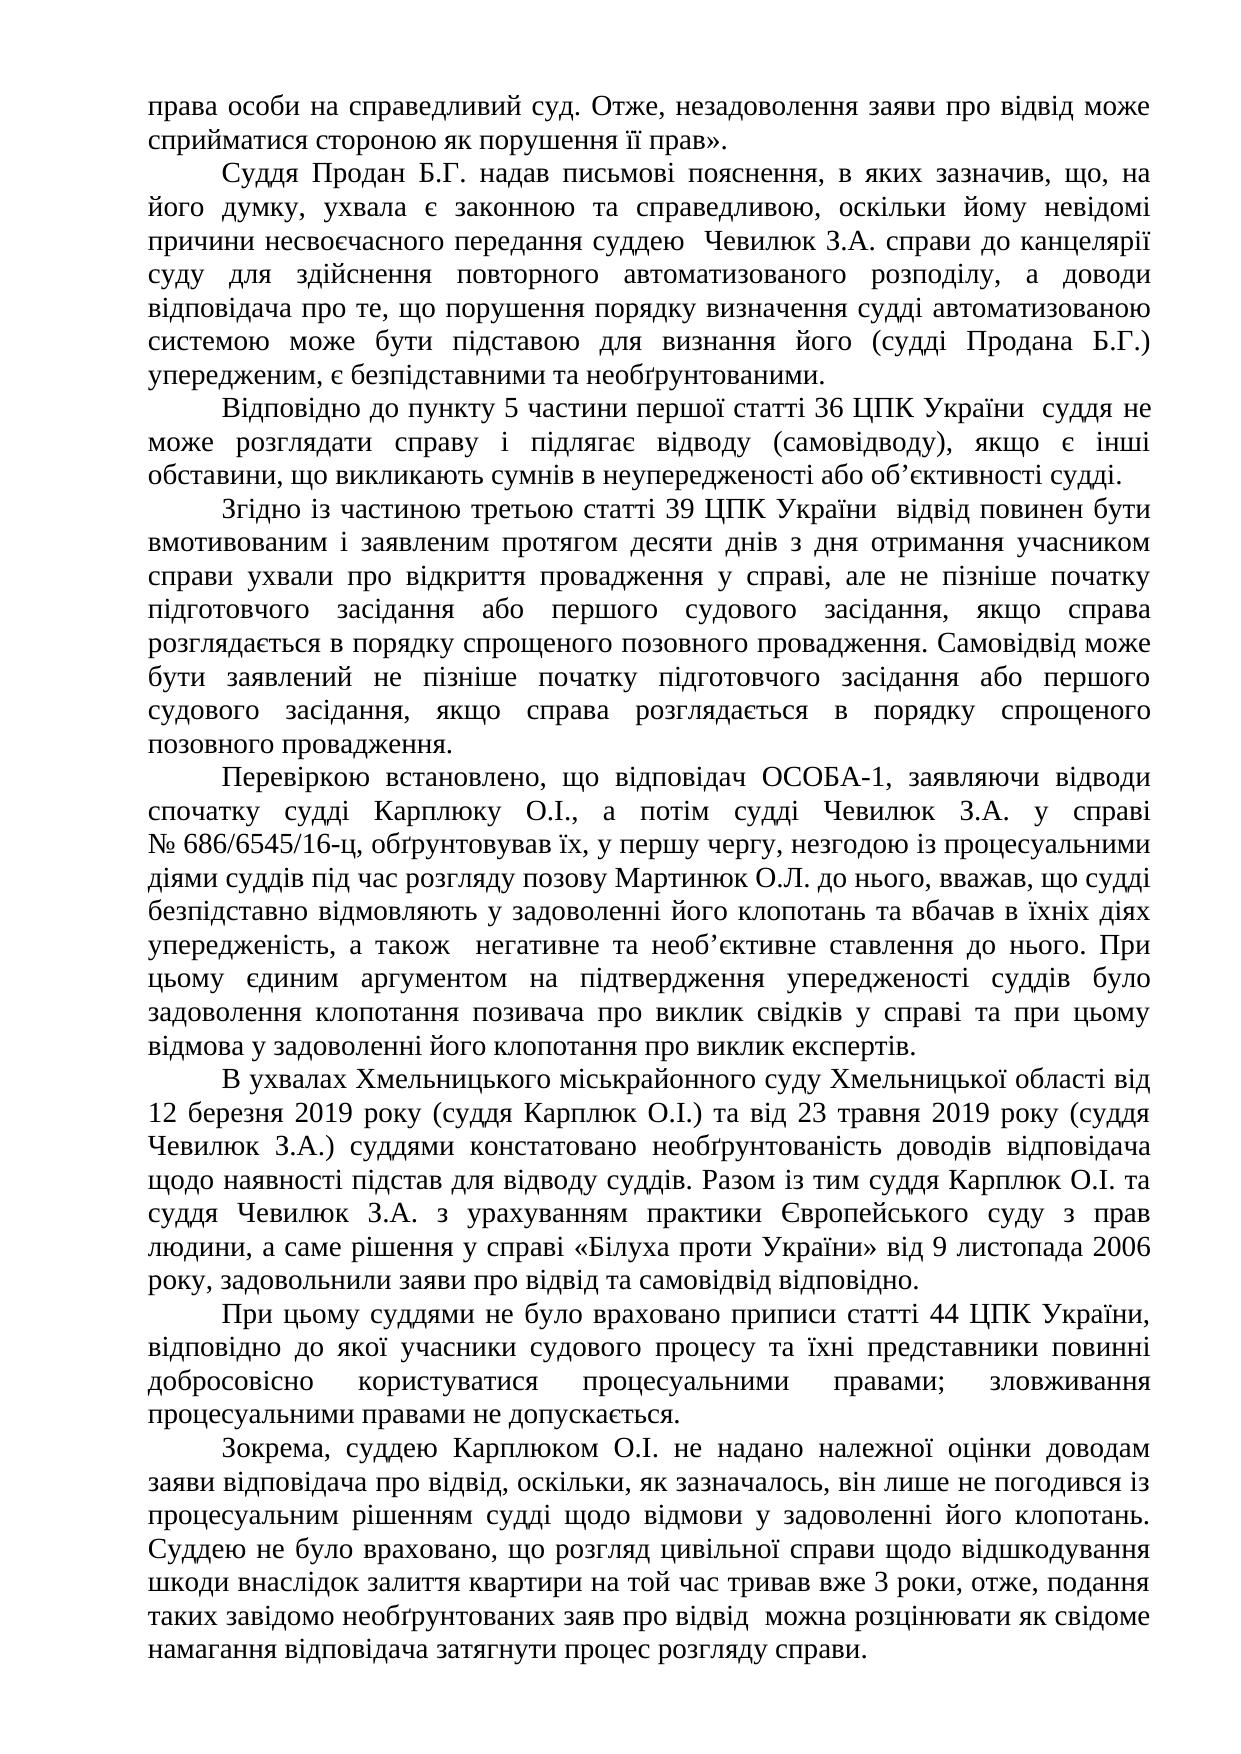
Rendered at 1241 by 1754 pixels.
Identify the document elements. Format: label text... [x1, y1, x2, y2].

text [148, 88, 1152, 156]
text Відповідно до пункту 5 частини першої статті 36 ЦПК України суддя не може розглядати справу і підлягає відводу (самовідводу), якщо є інші обставини, що викликають сумнів в неупередженості або об’єктивності судді. [148, 457, 1152, 491]
text Відповідно до пункту 5 частини першої статті 36 ЦПК України суддя не може розглядати справу і підлягає відводу (самовідводу), якщо є інші обставини, що викликають сумнів в неупередженості або об’єктивності судді. [148, 390, 1114, 424]
text Перевіркою встановлено, що відповідач ОСОБА-1, заявляючи відводи спочатку судді Карплюку О.І., а потім судді Чевилюк З.А. у справі № 686/6545/16-ц, обґрунтовував їх, у першу чергу, незгодою із процесуальними діями суддів під час розгляду позову Мартинюк О.Л. до нього, вважав, що судді безпідставно відмовляють у задоволенні його клопотань та вбачав в їхніх діях упередженість, а також негативне та необ’єктивне ставлення до нього. При цьому єдиним аргументом на підтвердження упередженості суддів було задоволення клопотання позивача про виклик свідків у справі та при цьому відмова у задоволенні його клопотання про виклик експертів. [148, 759, 1152, 1061]
text Суддя Продан Б.Г. надав письмові пояснення, в яких зазначив, що, на його думку, ухвала є законною та справедливою, оскільки йому невідомі причини несвоєчасного передання суддею Чевилюк З.А. справи до канцелярії суду для здійснення повторного автоматизованого розподілу, а доводи відповідача про те, що порушення порядку визначення судді автоматизованою системою може бути підставою для визнання його (судді Продана Б.Г.) упередженим, є безпідставними та необґрунтованими. [148, 156, 1152, 390]
text В ухвалах Хмельницького міськрайонного суду Хмельницької області від 12 березня 2019 року (суддя Карплюк О.І.) та від 23 травня 2019 року (суддя Чевилюк З.А.) суддями констатовано необґрунтованість доводів відповідача щодо наявності підстав для відводу суддів. Разом із тим суддя Карплюк О.І. та суддя Чевилюк З.А. з урахуванням практики Європейського суду з прав людини, а саме рішення у справі «Білуха проти України» від 9 листопада 2006 року, задовольнили заяви про відвід та самовідвід відповідно. [148, 1061, 1152, 1296]
text Згідно із частиною третьою статті 39 ЦПК України відвід повинен бути вмотивованим і заявленим протягом десяти днів з дня отримання учасником справи ухвали про відкриття провадження у справі, але не пізніше початку підготовчого засідання або першого судового засідання, якщо справа розглядається в порядку спрощеного позовного провадження. Самовідвід може бути заявлений не пізніше початку підготовчого засідання або першого судового засідання, якщо справа розглядається в порядку спрощеного позовного провадження. [148, 491, 1152, 759]
text При цьому суддями не було враховано приписи статті 44 ЦПК України, відповідно до якої учасники судового процесу та їхні представники повинні добросовісно користуватися процесуальними правами; зловживання процесуальними правами не допускається. [148, 1296, 1152, 1430]
text Зокрема, суддею Карплюком О.І. не надано належної оцінки доводам заяви відповідача про відвід, оскільки, як зазначалось, він лише не погодився із процесуальним рішенням судді щодо відмови у задоволенні його клопотань. Суддею не було враховано, що розгляд цивільної справи щодо відшкодування шкоди внаслідок залиття квартири на той час тривав вже 3 роки, отже, подання таких завідомо необґрунтованих заяв про відвід можна розцінювати як свідоме намагання відповідача затягнути процес розгляду справи. [148, 1430, 1152, 1665]
